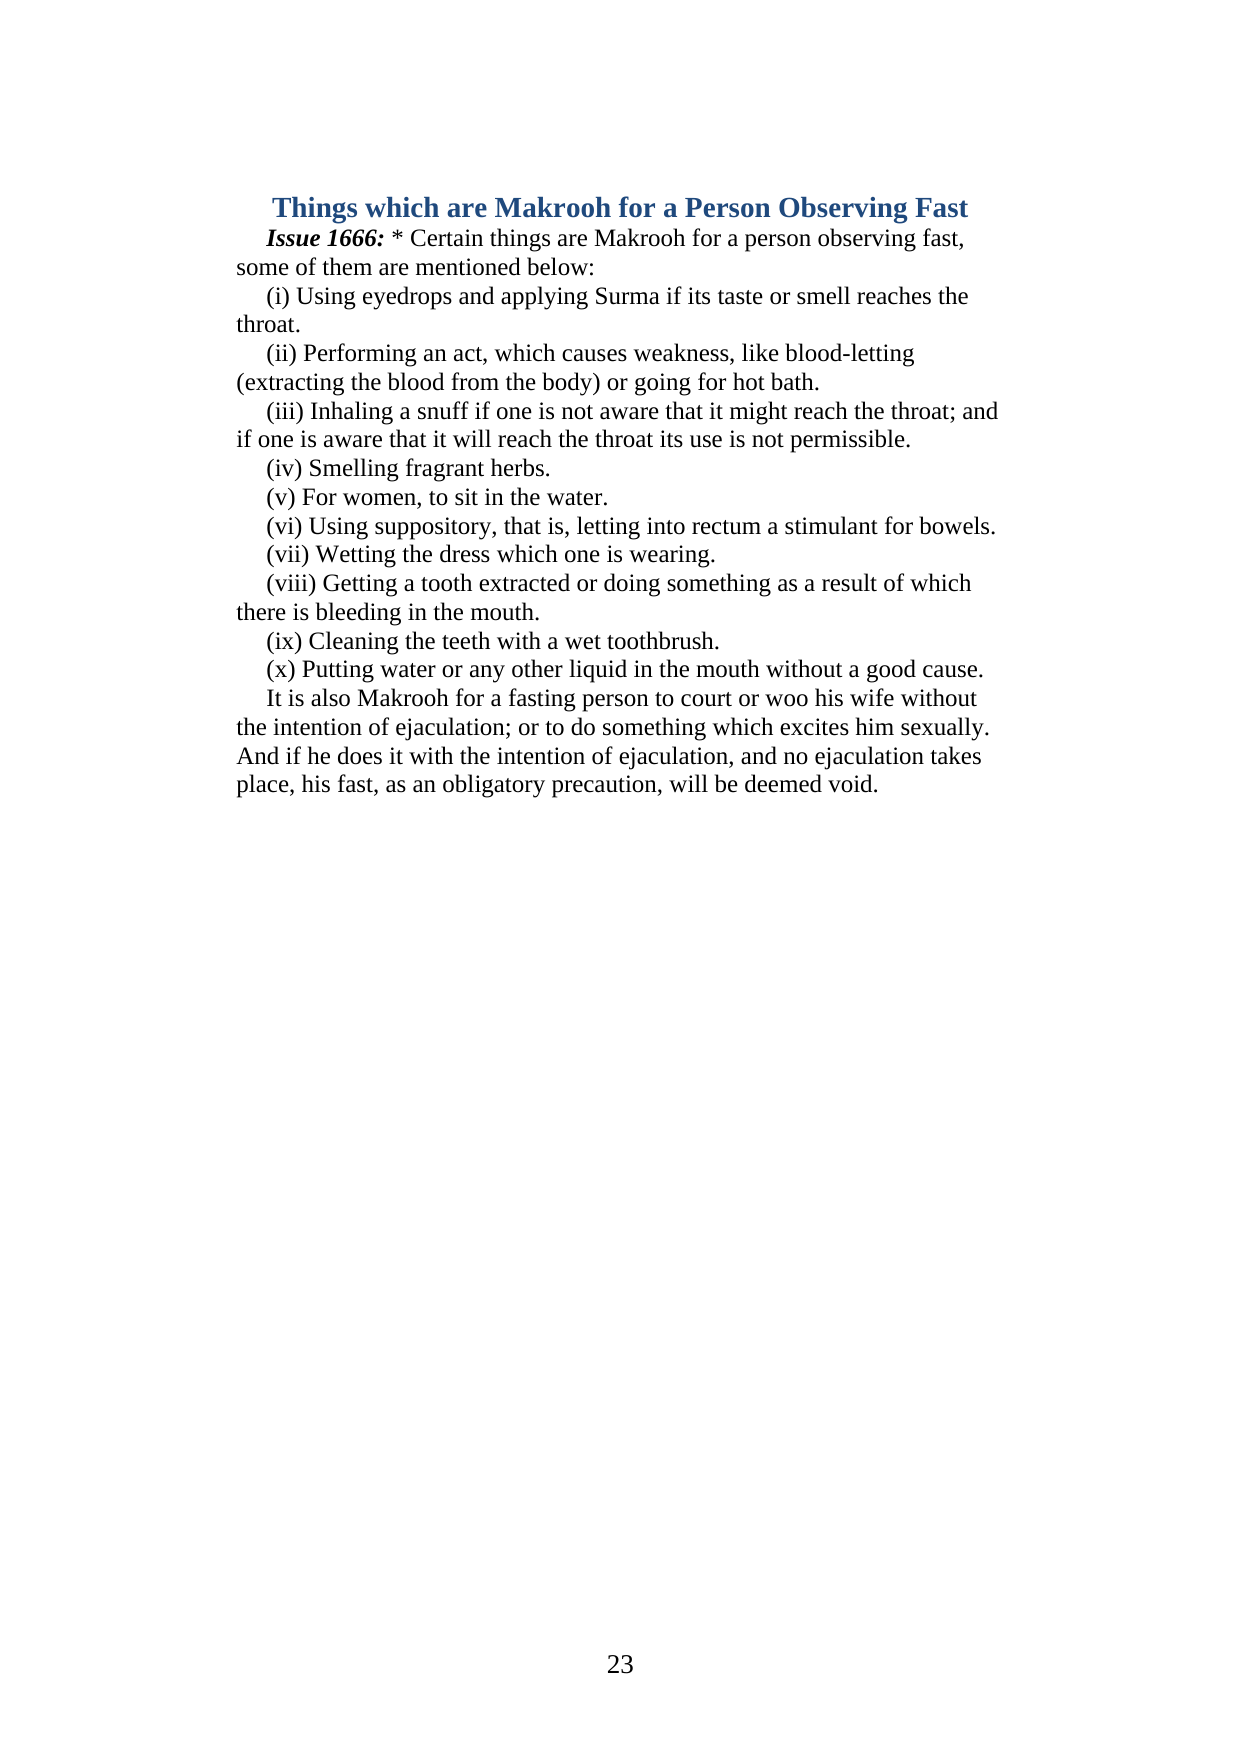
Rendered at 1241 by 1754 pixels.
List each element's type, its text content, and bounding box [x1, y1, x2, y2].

text Issue 1666: * Certain things are Makrooh for a person observing fast, some of them are mentioned below: [236, 223, 1004, 281]
text (iv) Smelling fragrant herbs. [236, 453, 1004, 482]
text It is also Makrooh for a fasting person to court or woo his wife without the intention of ejaculation; or to do something which excites him sexually. And if he does it with the intention of ejaculation, and no ejaculation takes place, his fast, as an obligatory precaution, will be deemed void. [236, 683, 1004, 798]
text (iii) Inhaling a snuff if one is not aware that it might reach the throat; and if one is aware that it will reach the throat its use is not permissible. [236, 396, 1004, 453]
text (vii) Wetting the dress which one is wearing. [236, 539, 1004, 568]
text (i) Using eyedrops and applying Surma if its taste or smell reaches the throat. [236, 281, 1004, 338]
text (v) For women, to sit in the water. [236, 482, 1004, 511]
text (vi) Using suppository, that is, letting into rectum a stimulant for bowels. [236, 511, 1004, 539]
text (viii) Getting a tooth extracted or doing something as a result of which there is bleeding in the mouth. [236, 568, 1004, 626]
text (x) Putting water or any other liquid in the mouth without a good cause. [236, 654, 1004, 683]
subtitle Things which are Makrooh for a Person Observing Fast [236, 190, 1004, 223]
text (ix) Cleaning the teeth with a wet toothbrush. [236, 626, 1004, 654]
text (ii) Performing an act, which causes weakness, like blood-letting (extracting the blood from the body) or going for hot bath. [236, 338, 1004, 396]
